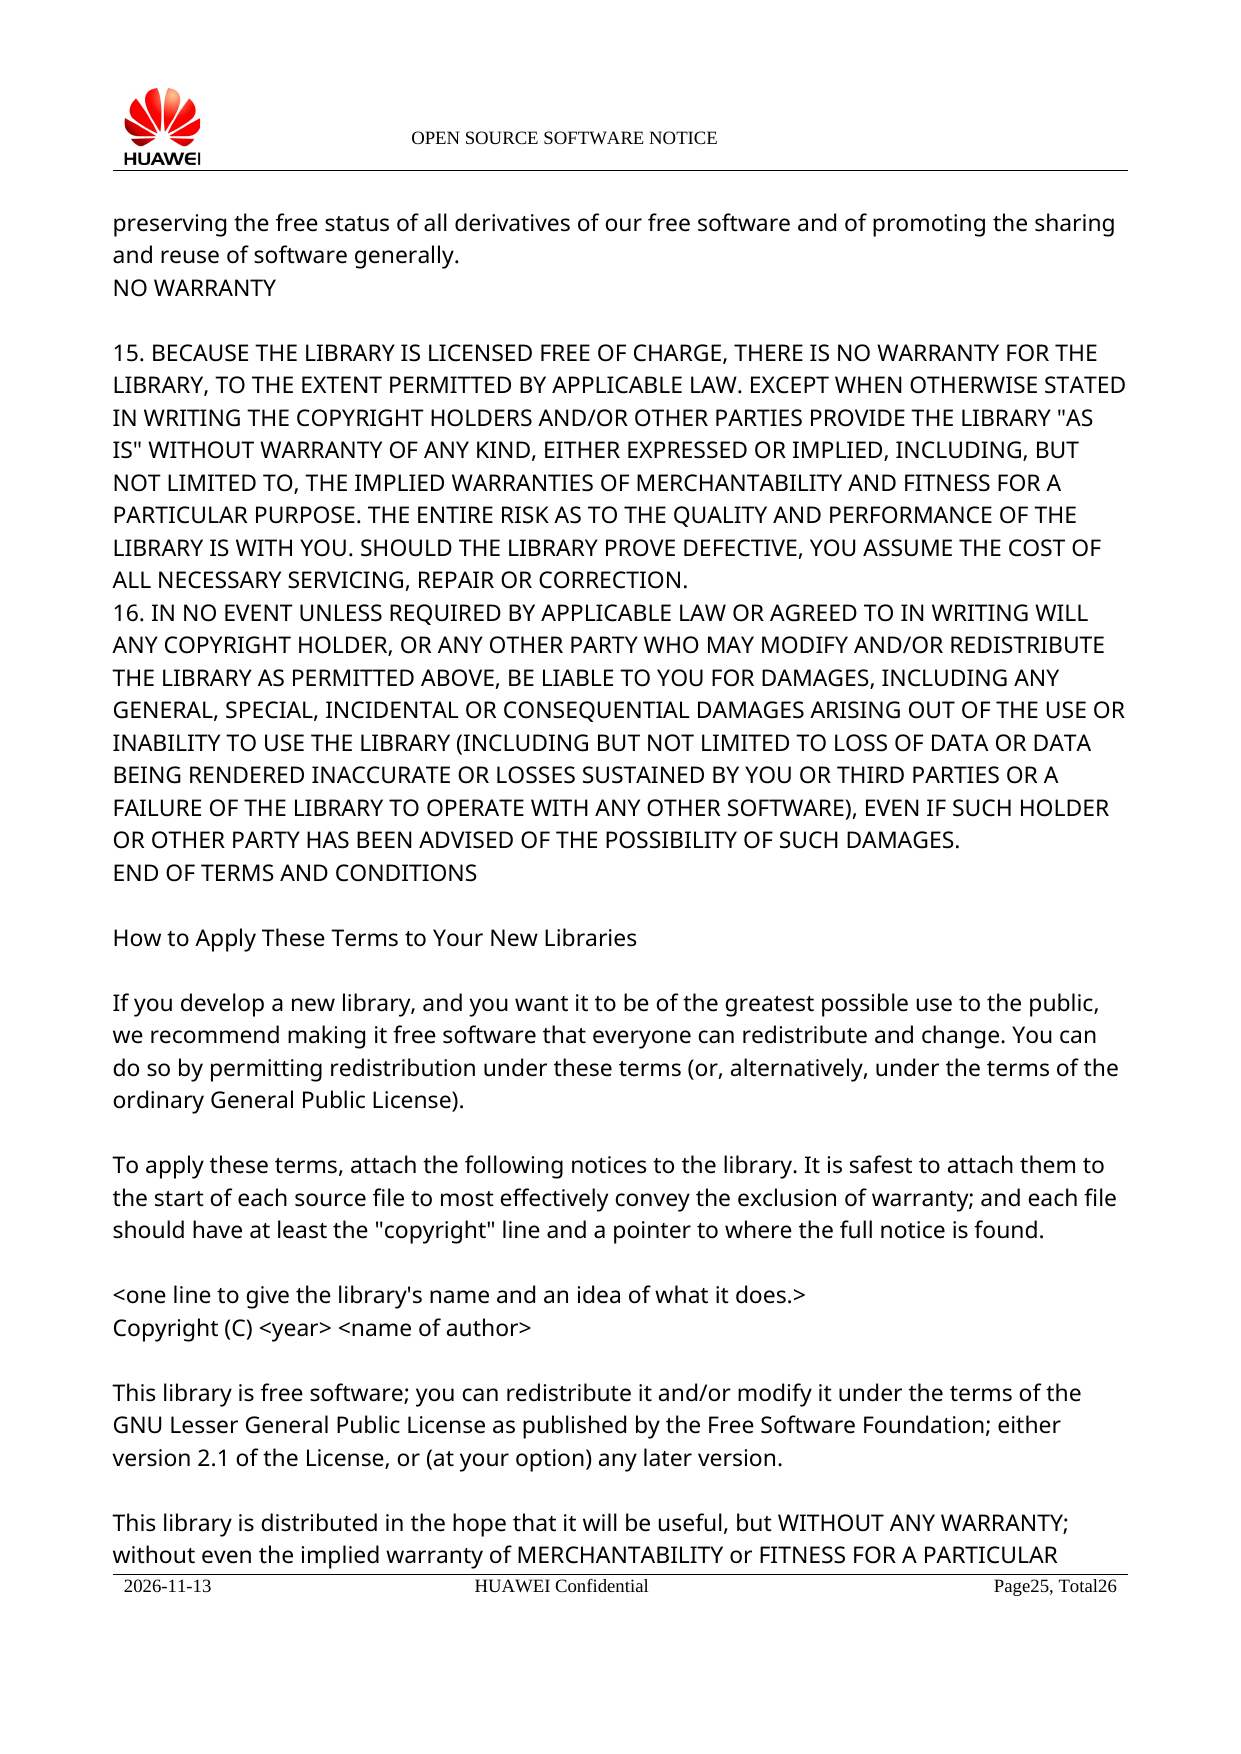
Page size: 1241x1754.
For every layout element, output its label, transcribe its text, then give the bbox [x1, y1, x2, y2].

picture [124, 88, 201, 165]
text <one line to give the library's name and an idea of what it does.> [112, 1279, 1128, 1311]
text To apply these terms, attach the following notices to the library. It is safest to attach them to the start of each source file to most effectively convey the exclusion of warranty; and each file should have at least the "copyright" line and a pointer to where the full notice is found. [112, 1149, 1128, 1246]
text If you develop a new library, and you want it to be of the greatest possible use to the public, we recommend making it free software that everyone can redistribute and change. You can do so by permitting redistribution under these terms (or, alternatively, under the terms of the ordinary General Public License). [112, 986, 1128, 1116]
text 15. BECAUSE THE LIBRARY IS LICENSED FREE OF CHARGE, THERE IS NO WARRANTY FOR THE LIBRARY, TO THE EXTENT PERMITTED BY APPLICABLE LAW. EXCEPT WHEN OTHERWISE STATED IN WRITING THE COPYRIGHT HOLDERS AND/OR OTHER PARTIES PROVIDE THE LIBRARY "AS IS" WITHOUT WARRANTY OF ANY KIND, EITHER EXPRESSED OR IMPLIED, INCLUDING, BUT NOT LIMITED TO, THE IMPLIED WARRANTIES OF MERCHANTABILITY AND FITNESS FOR A PARTICULAR PURPOSE. THE ENTIRE RISK AS TO THE QUALITY AND PERFORMANCE OF THE LIBRARY IS WITH YOU. SHOULD THE LIBRARY PROVE DEFECTIVE, YOU ASSUME THE COST OF ALL NECESSARY SERVICING, REPAIR OR CORRECTION. [112, 336, 1128, 596]
text How to Apply These Terms to Your New Libraries [112, 921, 1128, 954]
text NO WARRANTY [112, 271, 1128, 304]
text END OF TERMS AND CONDITIONS [112, 856, 1128, 889]
text Copyright (C) <year> <name of author> [112, 1311, 1128, 1344]
text This library is free software; you can redistribute it and/or modify it under the terms of the GNU Lesser General Public License as published by the Free Software Foundation; either version 2.1 of the License, or (at your option) any later version. [112, 1376, 1128, 1474]
text 16. IN NO EVENT UNLESS REQUIRED BY APPLICABLE LAW OR AGREED TO IN WRITING WILL ANY COPYRIGHT HOLDER, OR ANY OTHER PARTY WHO MAY MODIFY AND/OR REDISTRIBUTE THE LIBRARY AS PERMITTED ABOVE, BE LIABLE TO YOU FOR DAMAGES, INCLUDING ANY GENERAL, SPECIAL, INCIDENTAL OR CONSEQUENTIAL DAMAGES ARISING OUT OF THE USE OR INABILITY TO USE THE LIBRARY (INCLUDING BUT NOT LIMITED TO LOSS OF DATA OR DATA BEING RENDERED INACCURATE OR LOSSES SUSTAINED BY YOU OR THIRD PARTIES OR A FAILURE OF THE LIBRARY TO OPERATE WITH ANY OTHER SOFTWARE), EVEN IF SUCH HOLDER OR OTHER PARTY HAS BEEN ADVISED OF THE POSSIBILITY OF SUCH DAMAGES. [112, 596, 1128, 856]
